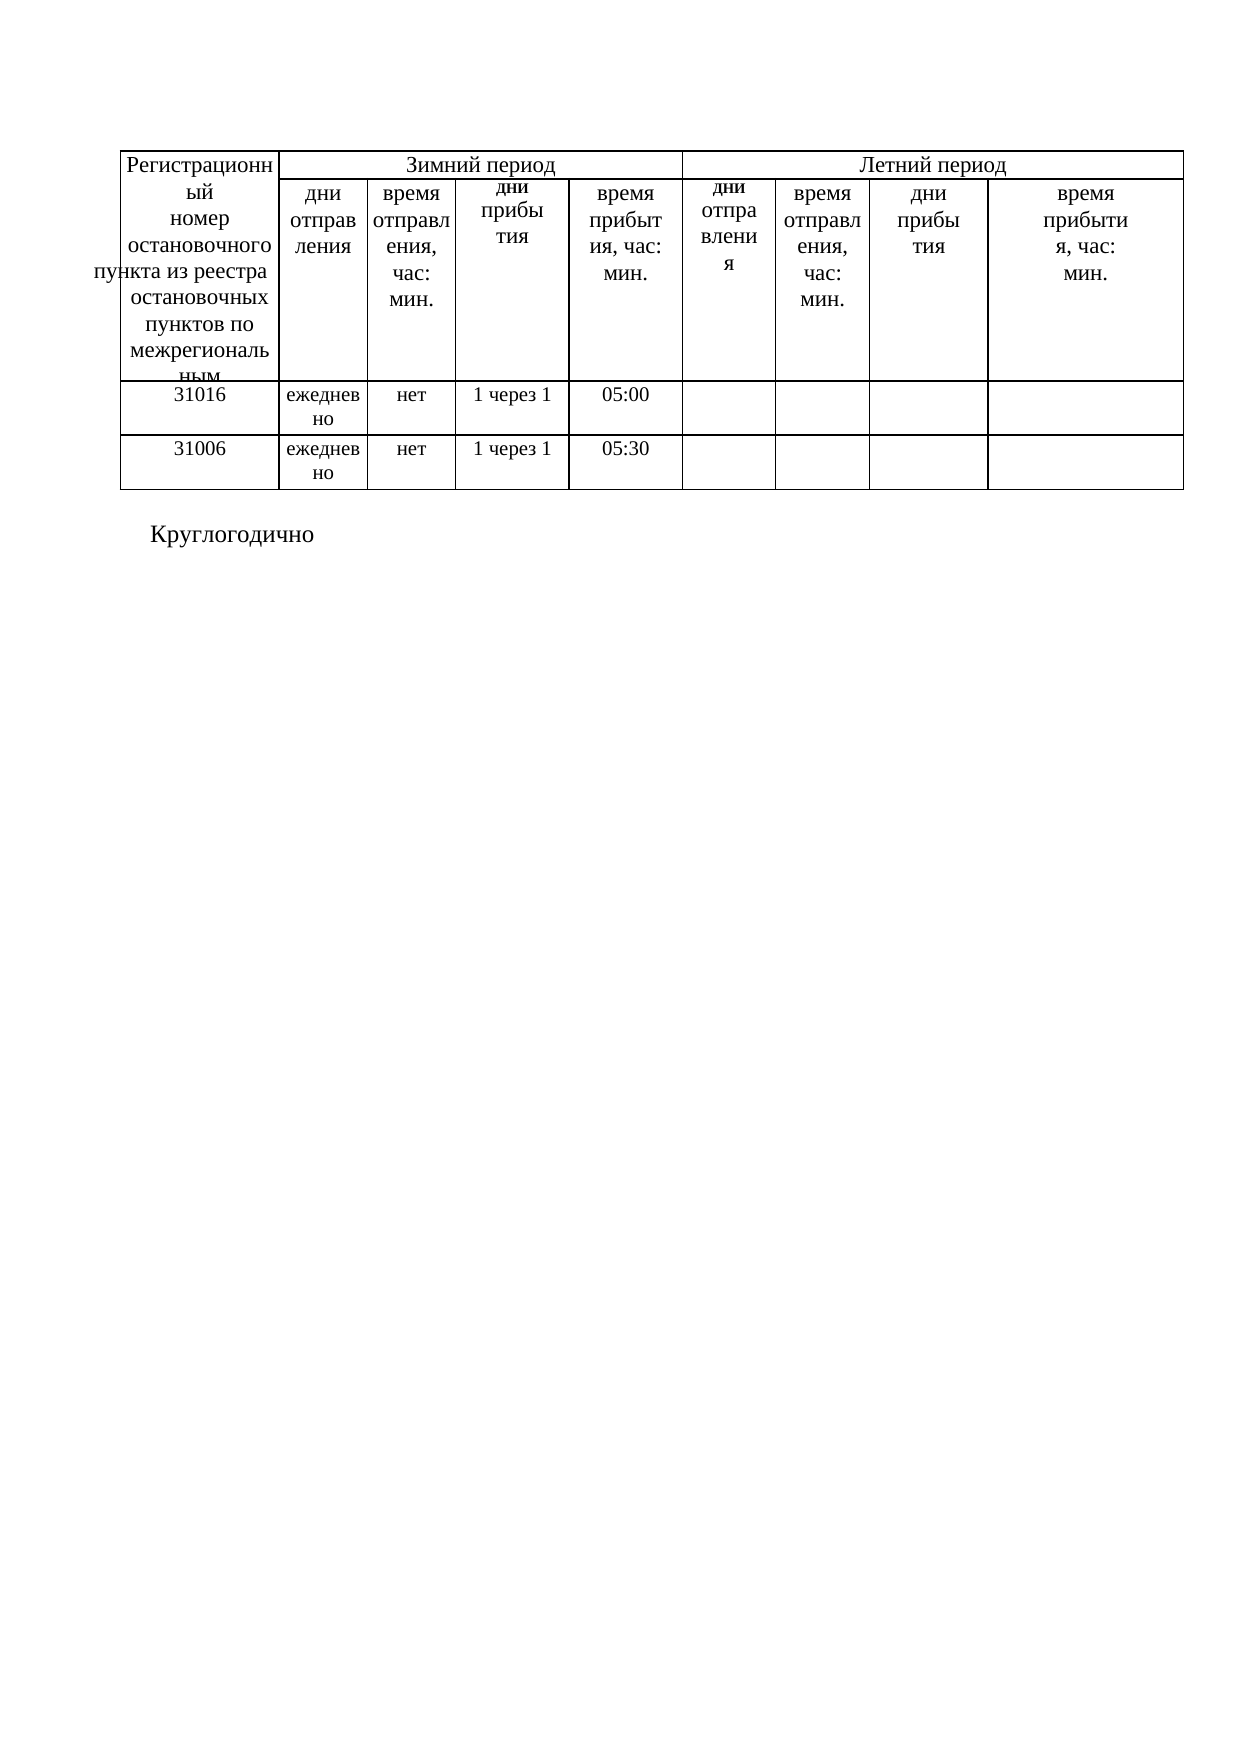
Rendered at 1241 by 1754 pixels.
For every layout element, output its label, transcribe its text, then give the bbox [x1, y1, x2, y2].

table_cell 1 через 1 [456, 382, 568, 434]
table_cell время отправл ения, час: мин. [776, 180, 869, 380]
table_cell время отправл ения, час: мин. [368, 180, 455, 380]
table_cell время прибыти я, час: мин. [989, 180, 1183, 380]
table_cell 05:30 [570, 436, 682, 489]
table_cell дни отправ ления [280, 180, 367, 380]
table_cell 05:00 [570, 382, 682, 434]
table_cell ДНИ прибы тия [456, 180, 568, 380]
table_cell [870, 436, 987, 489]
table_cell [683, 382, 775, 434]
text Круглогодично [150, 519, 1090, 548]
table_cell 1 через 1 [456, 436, 568, 489]
table_cell ежедневно [280, 382, 367, 434]
table_cell [870, 382, 987, 434]
table_header Зимний период [280, 152, 682, 178]
table_cell нет [368, 382, 455, 434]
table_cell 31016 [121, 382, 278, 434]
table_cell ДНИ отпра влени я [683, 180, 775, 380]
table_cell 31006 [121, 436, 278, 489]
table_cell нет [368, 436, 455, 489]
table_cell [989, 436, 1183, 489]
table_cell ежедневно [280, 436, 367, 489]
table_cell дни прибы тия [870, 180, 987, 380]
table_cell [776, 382, 869, 434]
table_header Летний период [683, 152, 1183, 178]
table_cell [776, 436, 869, 489]
table_cell [989, 382, 1183, 434]
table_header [121, 152, 278, 380]
table_cell [683, 436, 775, 489]
table_cell время прибыт ия, час: мин. [570, 180, 682, 380]
